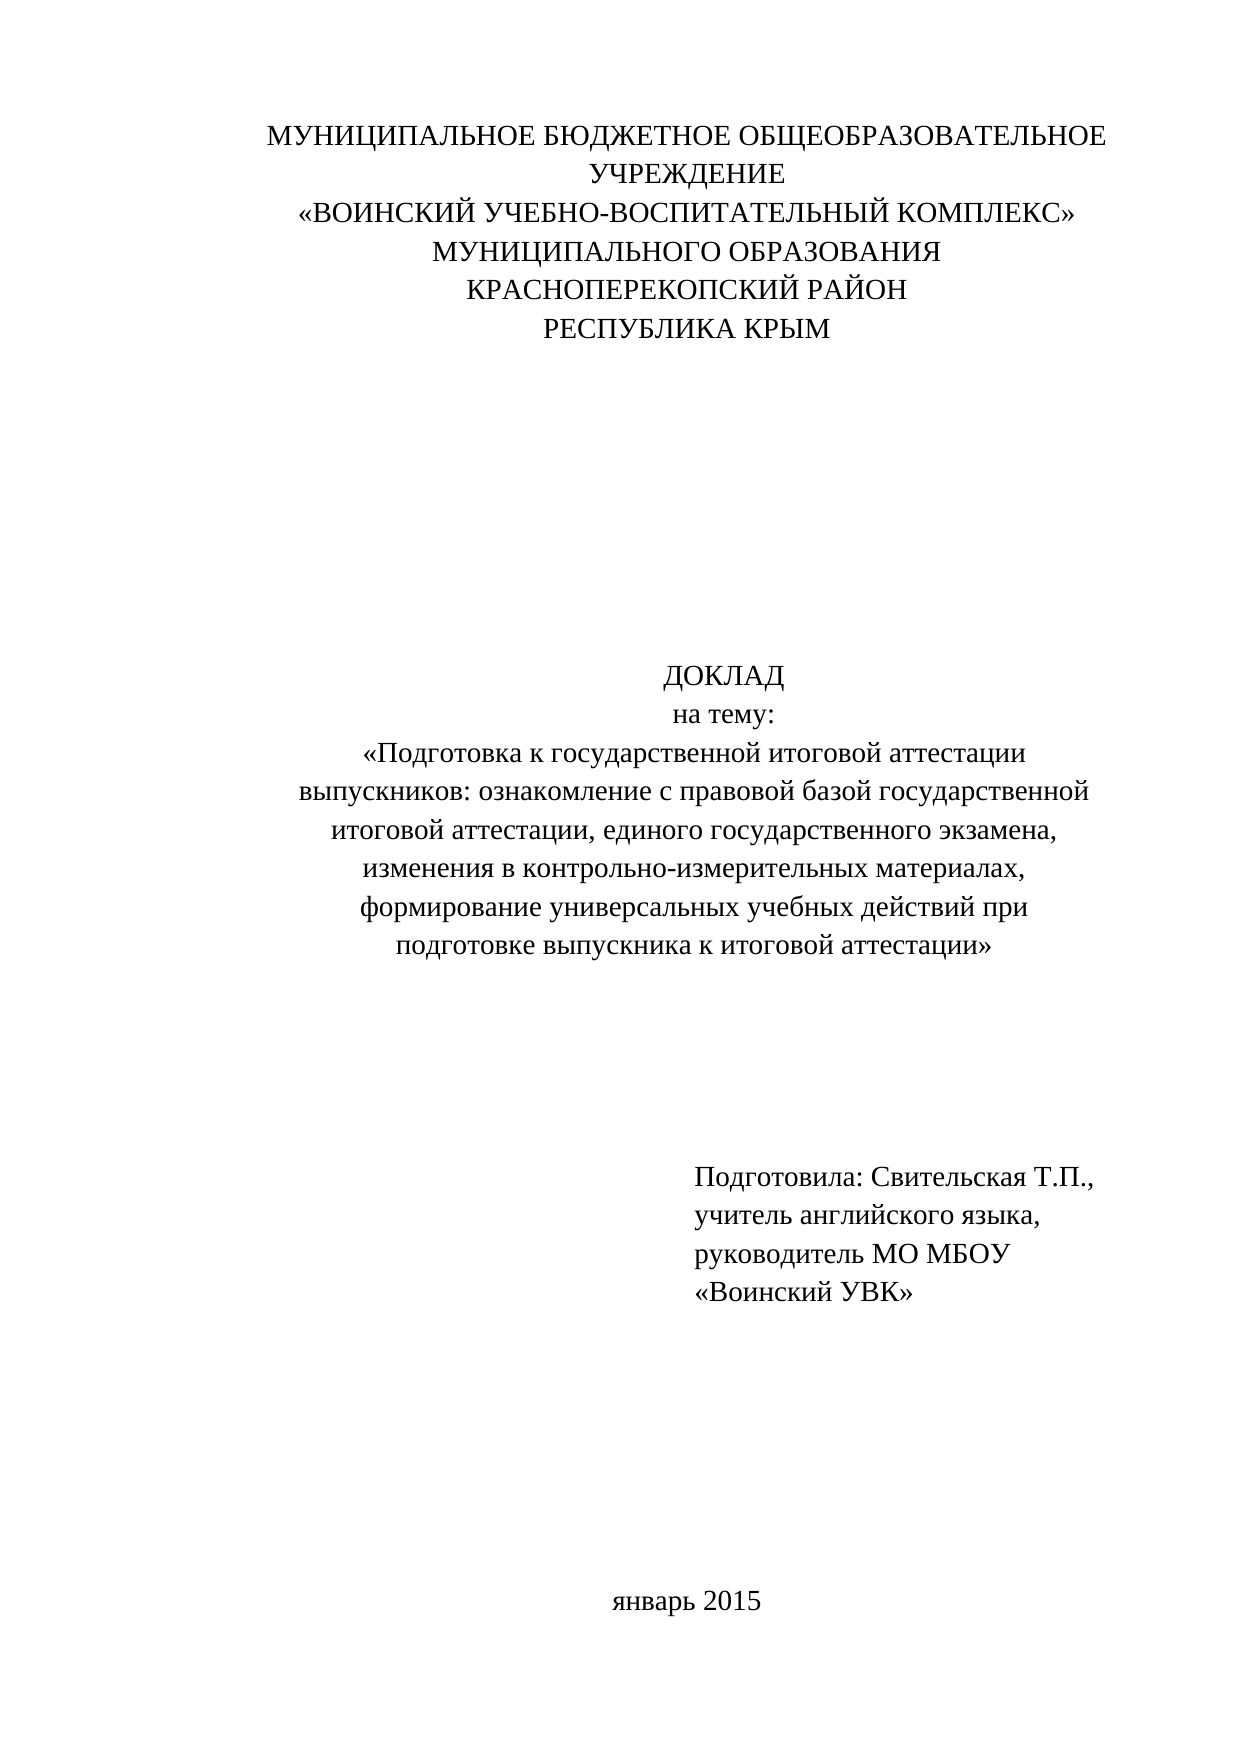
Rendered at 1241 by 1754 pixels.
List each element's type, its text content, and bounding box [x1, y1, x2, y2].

text Подготовила: Свительская Т.П., [694, 1159, 1167, 1192]
text учитель английского языка, [694, 1197, 1167, 1231]
text руководитель МО МБОУ [694, 1236, 1167, 1269]
text «Воинский учебно-воспитательный комплекс» муниципального образования [207, 195, 1167, 267]
text ДОКЛАД [207, 658, 1167, 691]
text на тему: [207, 696, 1167, 730]
text Красноперекопский район [207, 272, 1167, 306]
text «Подготовка к государственной итоговой аттестации выпускников: ознакомление с правовой базой государственной итоговой аттестации, единого государственного экзамена, изменения в контрольно-измерительных материалах, формирование универсальных учебных действий при подготовке выпускника к итоговой аттестации» [295, 735, 1093, 961]
text «Воинский УВК» [694, 1274, 1167, 1308]
text январь 2015 [207, 1583, 1167, 1616]
text Республика Крым [207, 311, 1167, 344]
text Муниципальное бюджетное общеобразовательное учреждение [207, 118, 1167, 190]
